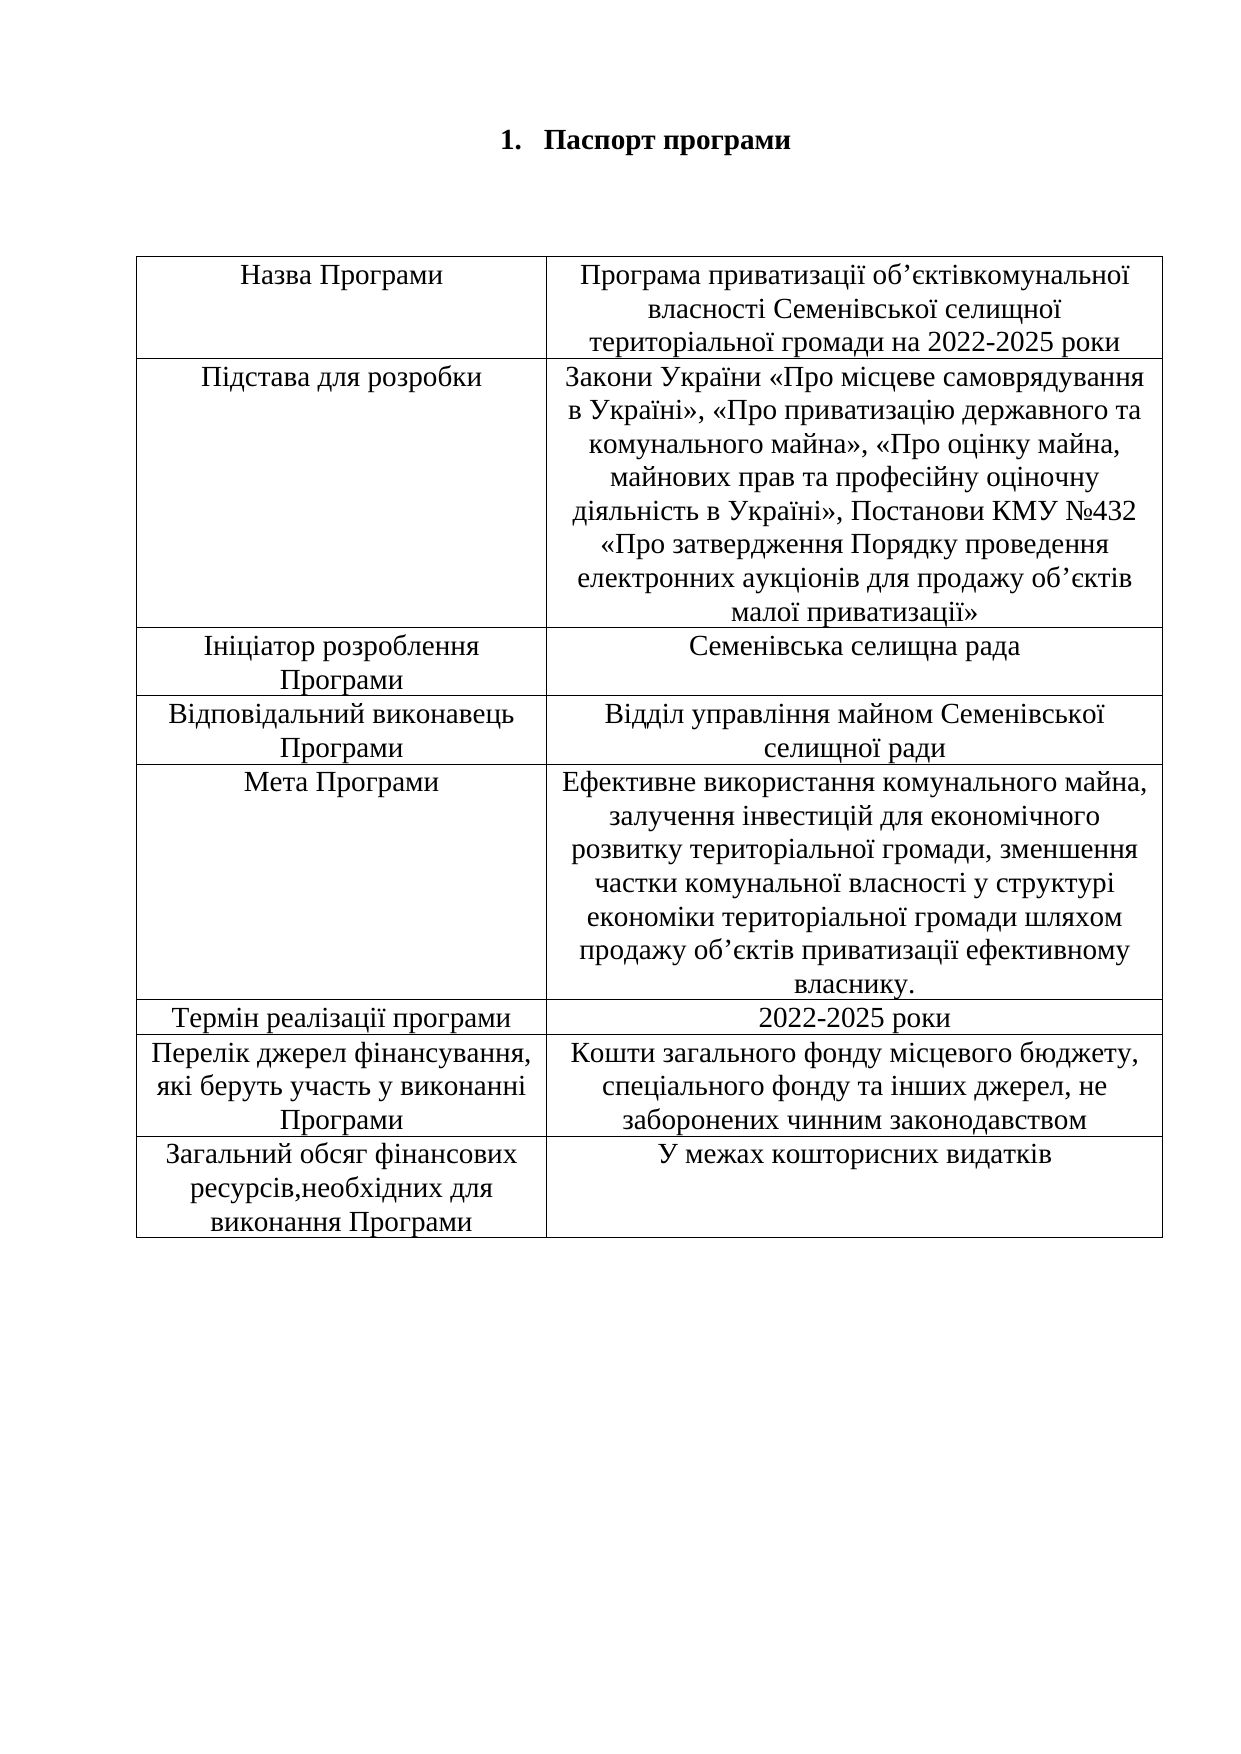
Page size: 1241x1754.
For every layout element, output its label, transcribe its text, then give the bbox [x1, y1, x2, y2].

table_cell Загальний обсяг фінансових ресурсів,необхідних для виконання Програми [137, 1137, 546, 1237]
table_cell Перелік джерел фінансування, які беруть участь у виконанні Програми [137, 1035, 546, 1136]
table_cell Семенівська селищна рада [547, 628, 1162, 695]
table_cell Відповідальний виконавець Програми [137, 696, 546, 763]
table_cell Закони України «Про місцеве самоврядування в Україні», «Про приватизацію державного та комунального майна», «Про оцінку майна, майнових прав та професійну оціночну діяльність в Україні», Постанови КМУ №432 «Про затвердження Порядку проведення електронних аукціонів для продажу об’єктів малої приватизації» [547, 359, 1162, 627]
table_cell Ініціатор розроблення Програми [137, 628, 546, 695]
list 1. Паспорт програми [223, 122, 1152, 156]
table_cell 2022-2025 роки [547, 1000, 1162, 1034]
table_cell Відділ управління майном Семенівської селищної ради [547, 696, 1162, 763]
table_cell Мета Програми [137, 765, 546, 999]
table_header Назва Програми [137, 257, 546, 358]
table_cell Підстава для розробки [137, 359, 546, 627]
table_cell Термін реалізації програми [137, 1000, 546, 1034]
table_cell Кошти загального фонду місцевого бюджету, спеціального фонду та інших джерел, не заборонених чинним законодавством [547, 1035, 1162, 1136]
table_cell Ефективне використання комунального майна, залучення інвестицій для економічного розвитку територіальної громади, зменшення частки комунальної власності у структурі економіки територіальної громади шляхом продажу об’єктів приватизації ефективному власнику. [547, 765, 1162, 999]
table_cell У межах кошторисних видатків [547, 1137, 1162, 1237]
table_header Програма приватизації об’єктівкомунальної власності Семенівської селищної територіальної громади на 2022-2025 роки [547, 257, 1162, 358]
